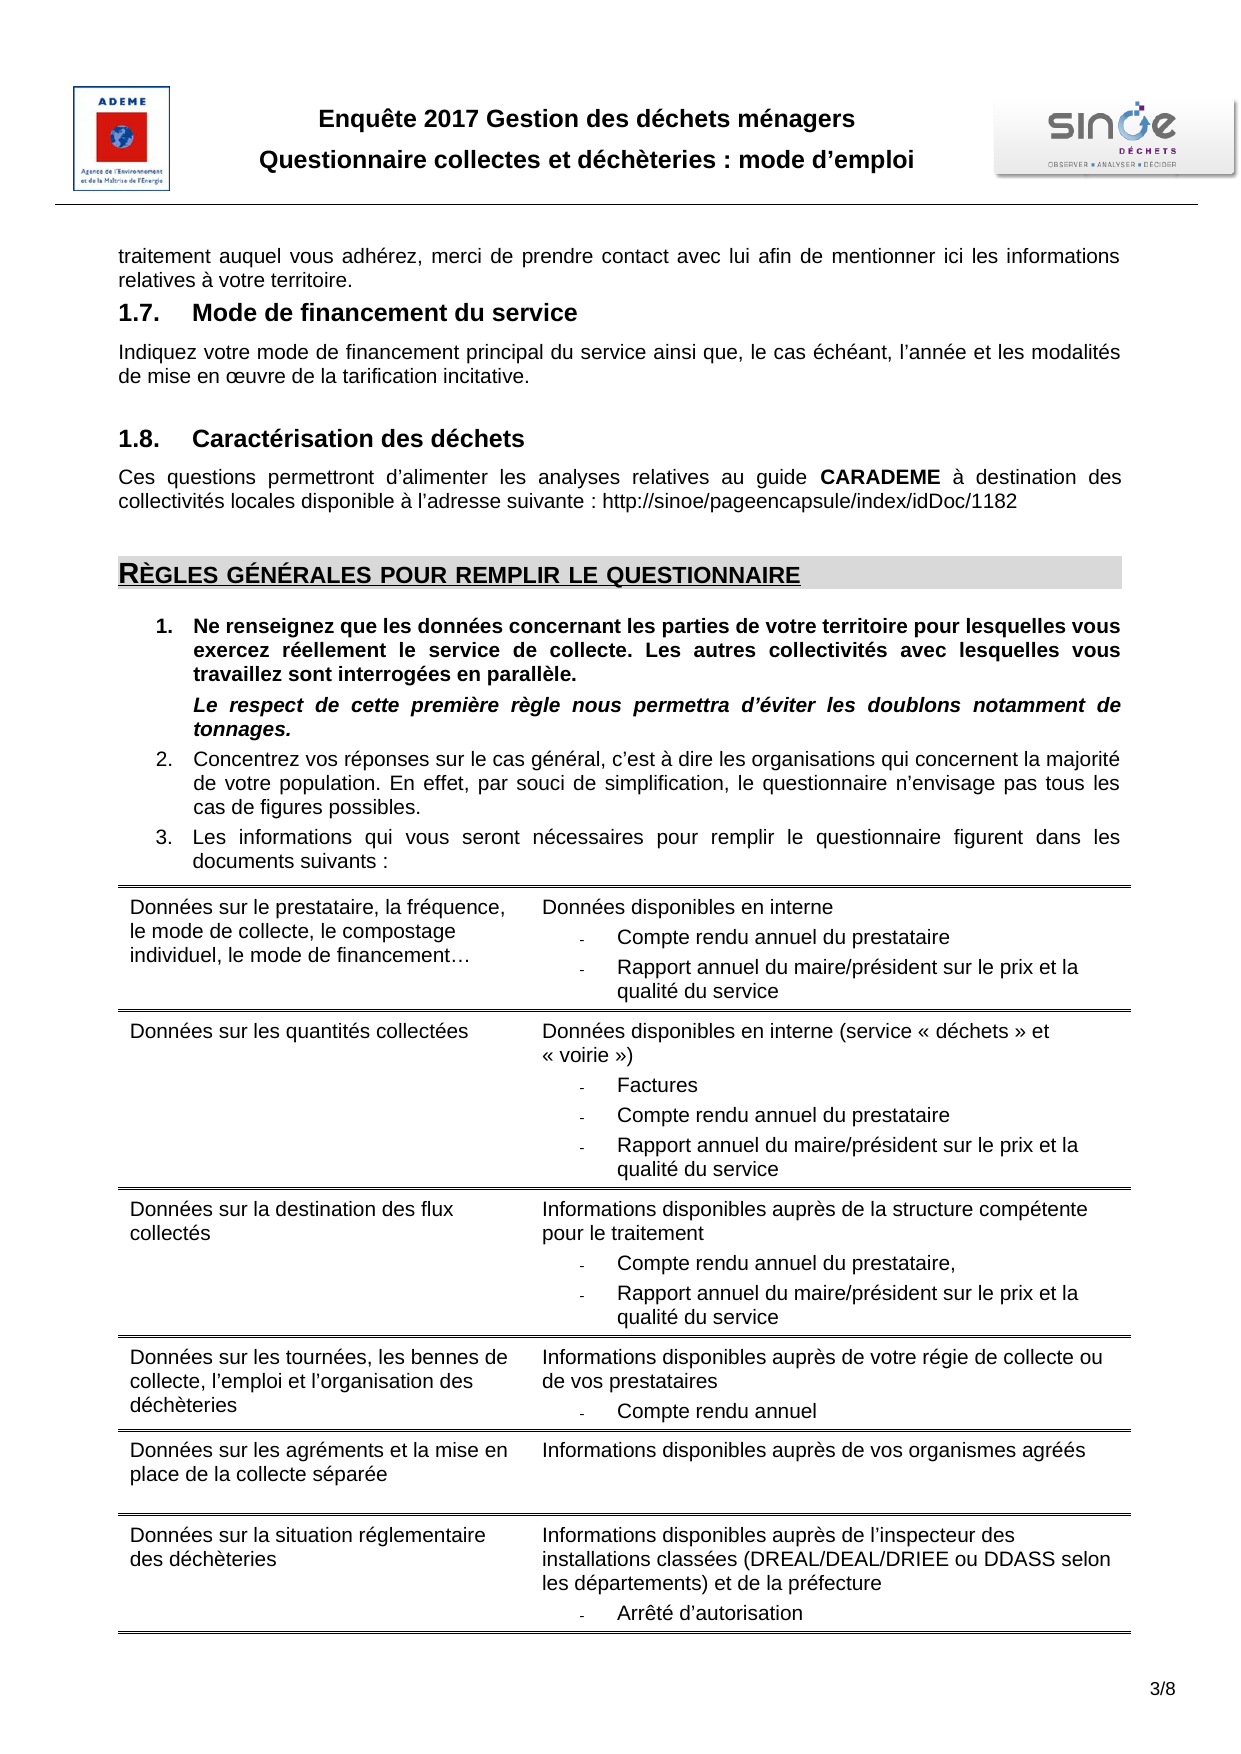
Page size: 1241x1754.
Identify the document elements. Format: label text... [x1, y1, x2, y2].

table_header Données sur le prestataire, la fréquence, le mode de collecte, le compostage individuel, le mode de financement… [118, 888, 531, 1009]
table_header Données disponibles en interne Compte rendu annuel du prestataire Rapport annuel du maire/président sur le prix et la qualité du service [531, 888, 1131, 1009]
text Ces questions permettront d’alimenter les analyses relatives au guide CARADEME à destination des collectivités locales disponible à l’adresse suivante : http://sinoe/pageencapsule/index/idDoc/1182 [118, 465, 1122, 513]
subtitle Mode de financement du service [118, 298, 1122, 327]
subtitle Caractérisation des déchets [118, 424, 1122, 453]
table_cell Informations disponibles auprès de votre régie de collecte ou de vos prestataires Compte rendu annuel [531, 1338, 1131, 1429]
table_cell Données sur les quantités collectées [118, 1012, 531, 1187]
list Ne renseignez que les données concernant les parties de votre territoire pour lesquelles vous exercez réellement le service de collecte. Les autres collectivités avec lesquelles vous travaillez sont interrogées en parallèle. [156, 614, 1122, 686]
text Le respect de cette première règle nous permettra d’éviter les doublons notamment de tonnages. [193, 692, 1122, 740]
subtitle Règles générales pour remplir le questionnaire [118, 556, 1122, 589]
table_cell Données sur la destination des flux collectés [118, 1190, 531, 1335]
table_cell Informations disponibles auprès de vos organismes agréés [531, 1432, 1131, 1513]
picture [993, 98, 1239, 179]
table_cell Données sur les agréments et la mise en place de la collecte séparée [118, 1432, 531, 1513]
table_cell Données sur la situation réglementaire des déchèteries [118, 1516, 531, 1631]
table_cell Données sur les tournées, les bennes de collecte, l’emploi et l’organisation des déchèteries [118, 1338, 531, 1429]
table_cell Données disponibles en interne (service « déchets » et « voirie ») Factures Compte rendu annuel du prestataire Rapport annuel du maire/président sur le prix et la qualité du service [531, 1012, 1131, 1187]
list Les informations qui vous seront nécessaires pour remplir le questionnaire figurent dans les documents suivants : [155, 825, 1122, 873]
text Indiquez votre mode de financement principal du service ainsi que, le cas échéant, l’année et les modalités de mise en œuvre de la tarification incitative. [118, 339, 1122, 387]
table_cell Informations disponibles auprès de la structure compétente pour le traitement Compte rendu annuel du prestataire, Rapport annuel du maire/président sur le prix et la qualité du service [531, 1190, 1131, 1335]
picture [73, 86, 170, 191]
list Concentrez vos réponses sur le cas général, c’est à dire les organisations qui concernent la majorité de votre population. En effet, par souci de simplification, le questionnaire n’envisage pas tous les cas de figures possibles. [156, 747, 1122, 818]
